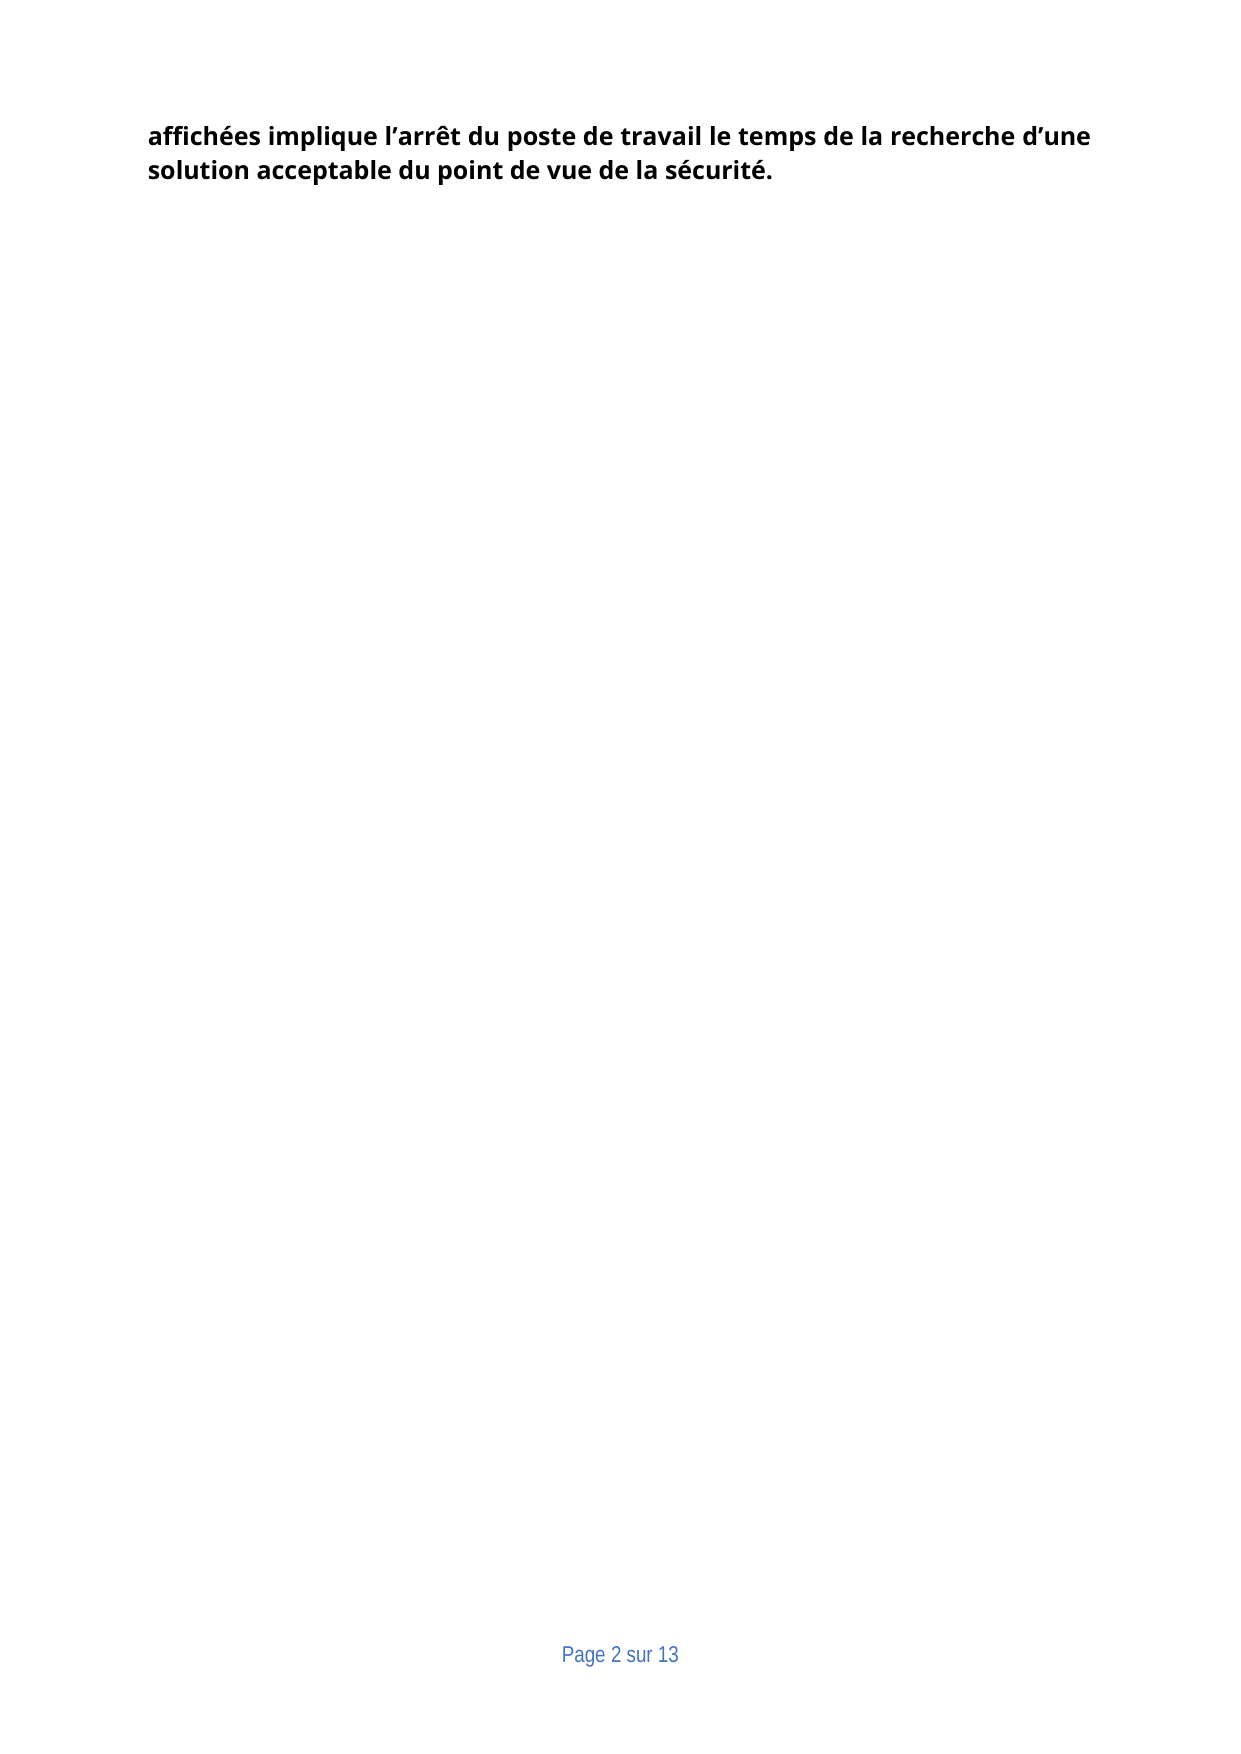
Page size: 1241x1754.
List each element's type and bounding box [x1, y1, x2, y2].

text [148, 118, 1093, 186]
